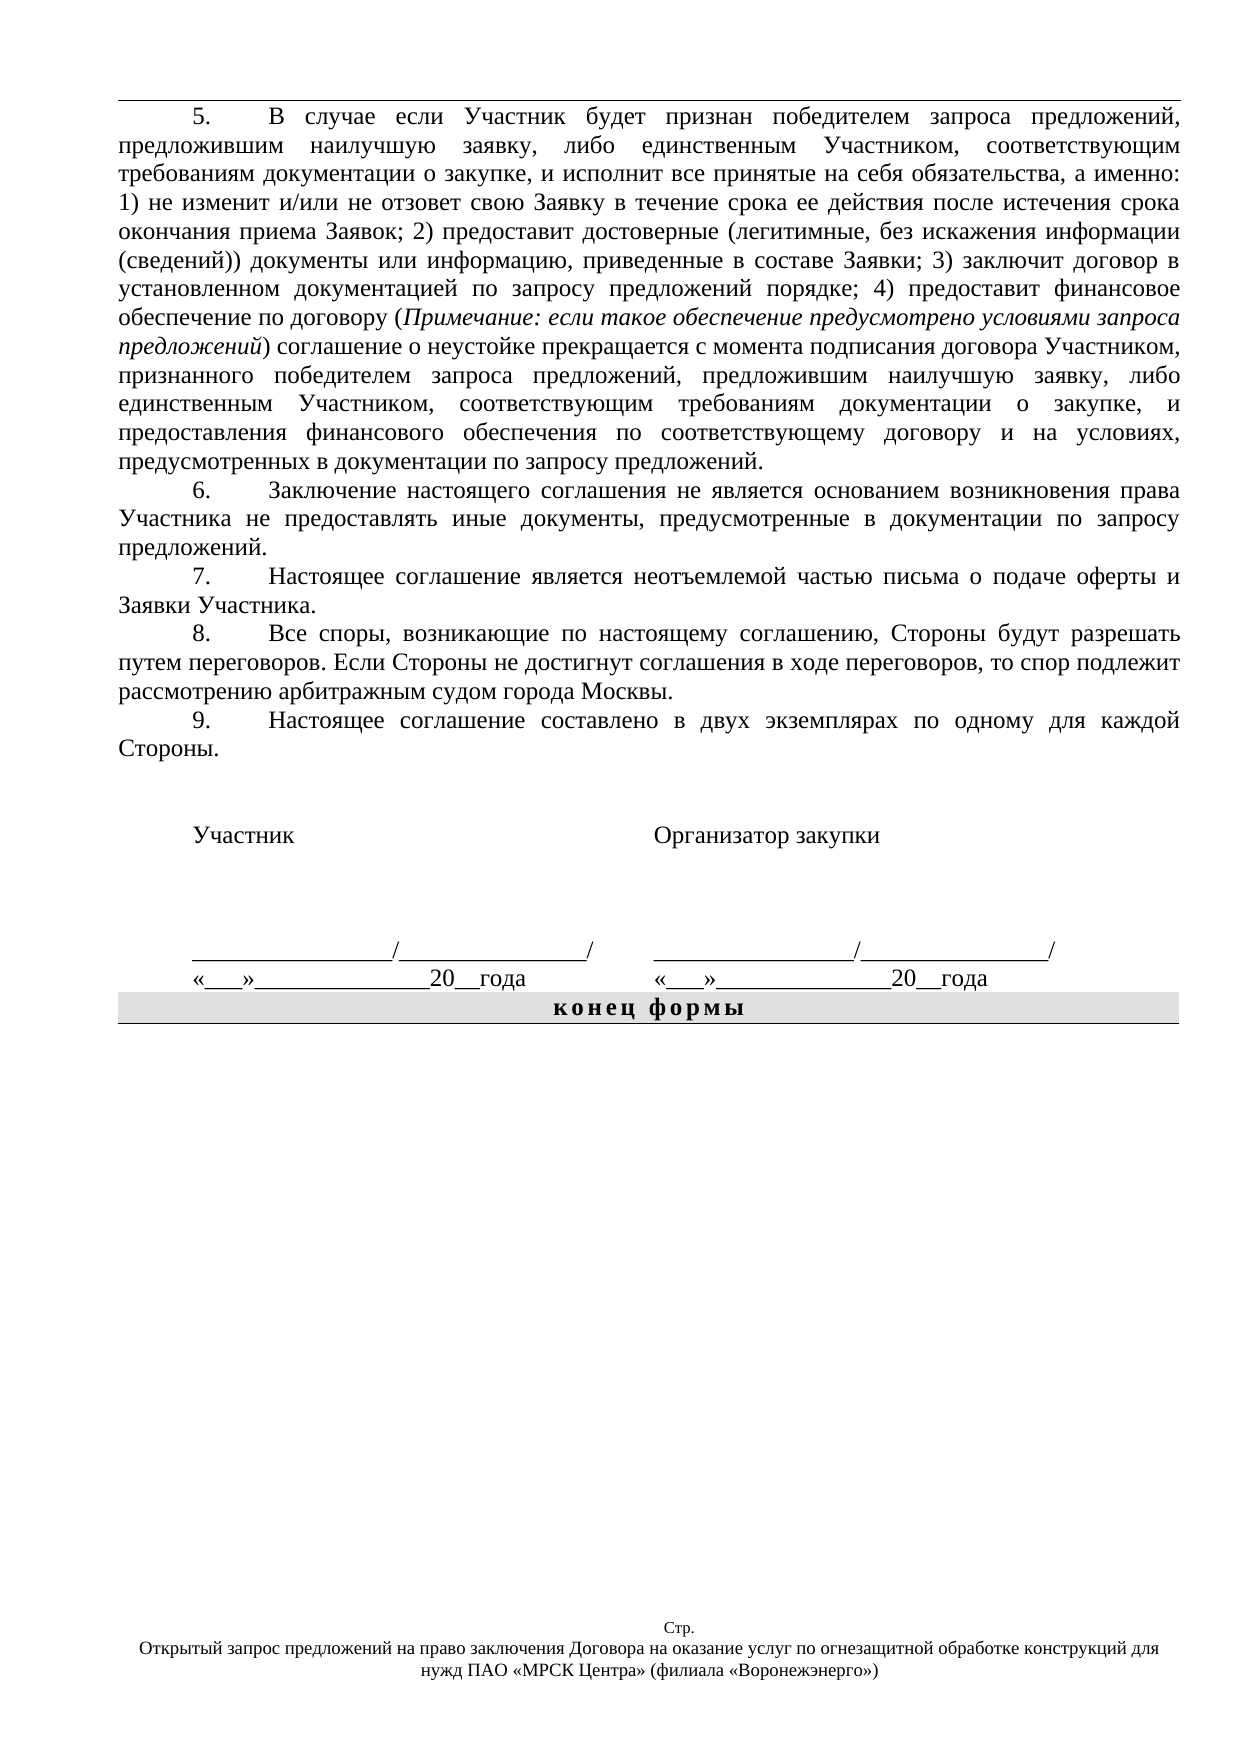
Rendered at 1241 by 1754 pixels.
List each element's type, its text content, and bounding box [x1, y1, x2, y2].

table_cell ________________/_______________/ «___»______________20__года [181, 849, 642, 992]
table_header Организатор закупки [643, 820, 1104, 848]
list Настоящее соглашение составлено в двух экземплярах по одному для каждой Стороны. [118, 705, 1181, 762]
list Настоящее соглашение является неотъемлемой частью письма о подаче оферты и Заявки Участника. [118, 561, 1181, 618]
list Заключение настоящего соглашения не является основанием возникновения права Участника не предоставлять иные документы, предусмотренные в документации по запросу предложений. [118, 475, 1181, 561]
table_cell ________________/_______________/ «___»______________20__года [643, 849, 1104, 992]
list В случае если Участник будет признан победителем запроса предложений, предложившим наилучшую заявку, либо единственным Участником, соответствующим требованиям документации о закупке, и исполнит все принятые на себя обязательства, а именно: 1) не изменит и/или не отзовет свою Заявку в течение срока ее действия после истечения срока окончания приема Заявок; 2) предоставит достоверные (легитимные, без искажения информации (сведений)) документы или информацию, приведенные в составе Заявки; 3) заключит договор в установленном документацией по запросу предложений порядке; 4) предоставит финансовое обеспечение по договору (Примечание: если такое обеспечение предусмотрено условиями запроса предложений) соглашение о неустойке прекращается с момента подписания договора Участником, признанного победителем запроса предложений, предложившим наилучшую заявку, либо единственным Участником, соответствующим требованиям документации о закупке, и предоставления финансового обеспечения по соответствующему договору и на условиях, предусмотренных в документации по запросу предложений. [118, 101, 1181, 475]
list Все споры, возникающие по настоящему соглашению, Стороны будут разрешать путем переговоров. Если Стороны не достигнут соглашения в ходе переговоров, то спор подлежит рассмотрению арбитражным судом города Москвы. [118, 618, 1181, 705]
table_header Участник [181, 820, 642, 848]
text конец формы [118, 992, 1179, 1023]
